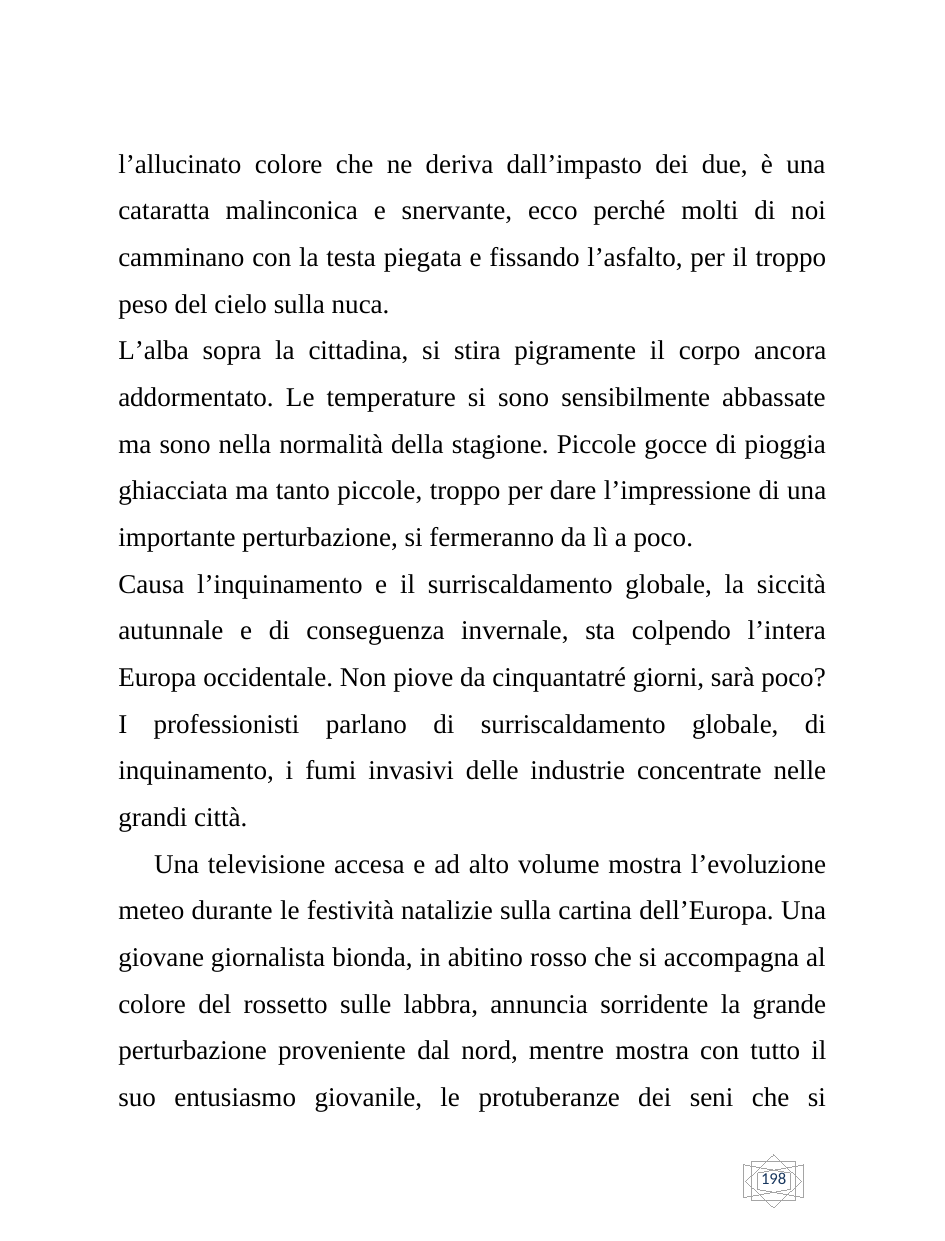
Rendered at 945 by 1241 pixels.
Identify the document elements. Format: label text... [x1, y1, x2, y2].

text Causa l’inquinamento e il surriscaldamento globale, la siccità autunnale e di conseguenza invernale, sta colpendo l’intera Europa occidentale. Non piove da cinquantatré giorni, sarà poco? I professionisti parlano di surriscaldamento globale, di inquinamento, i fumi invasivi delle industrie concentrate nelle grandi città. [118, 568, 827, 832]
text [118, 148, 827, 319]
text L’alba sopra la cittadina, si stira pigramente il corpo ancora addormentato. Le temperature si sono sensibilmente abbassate ma sono nella normalità della stagione. Piccole gocce di pioggia ghiacciata ma tanto piccole, troppo per dare l’impressione di una importante perturbazione, si fermeranno da lì a poco. [118, 334, 827, 552]
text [118, 848, 827, 1112]
